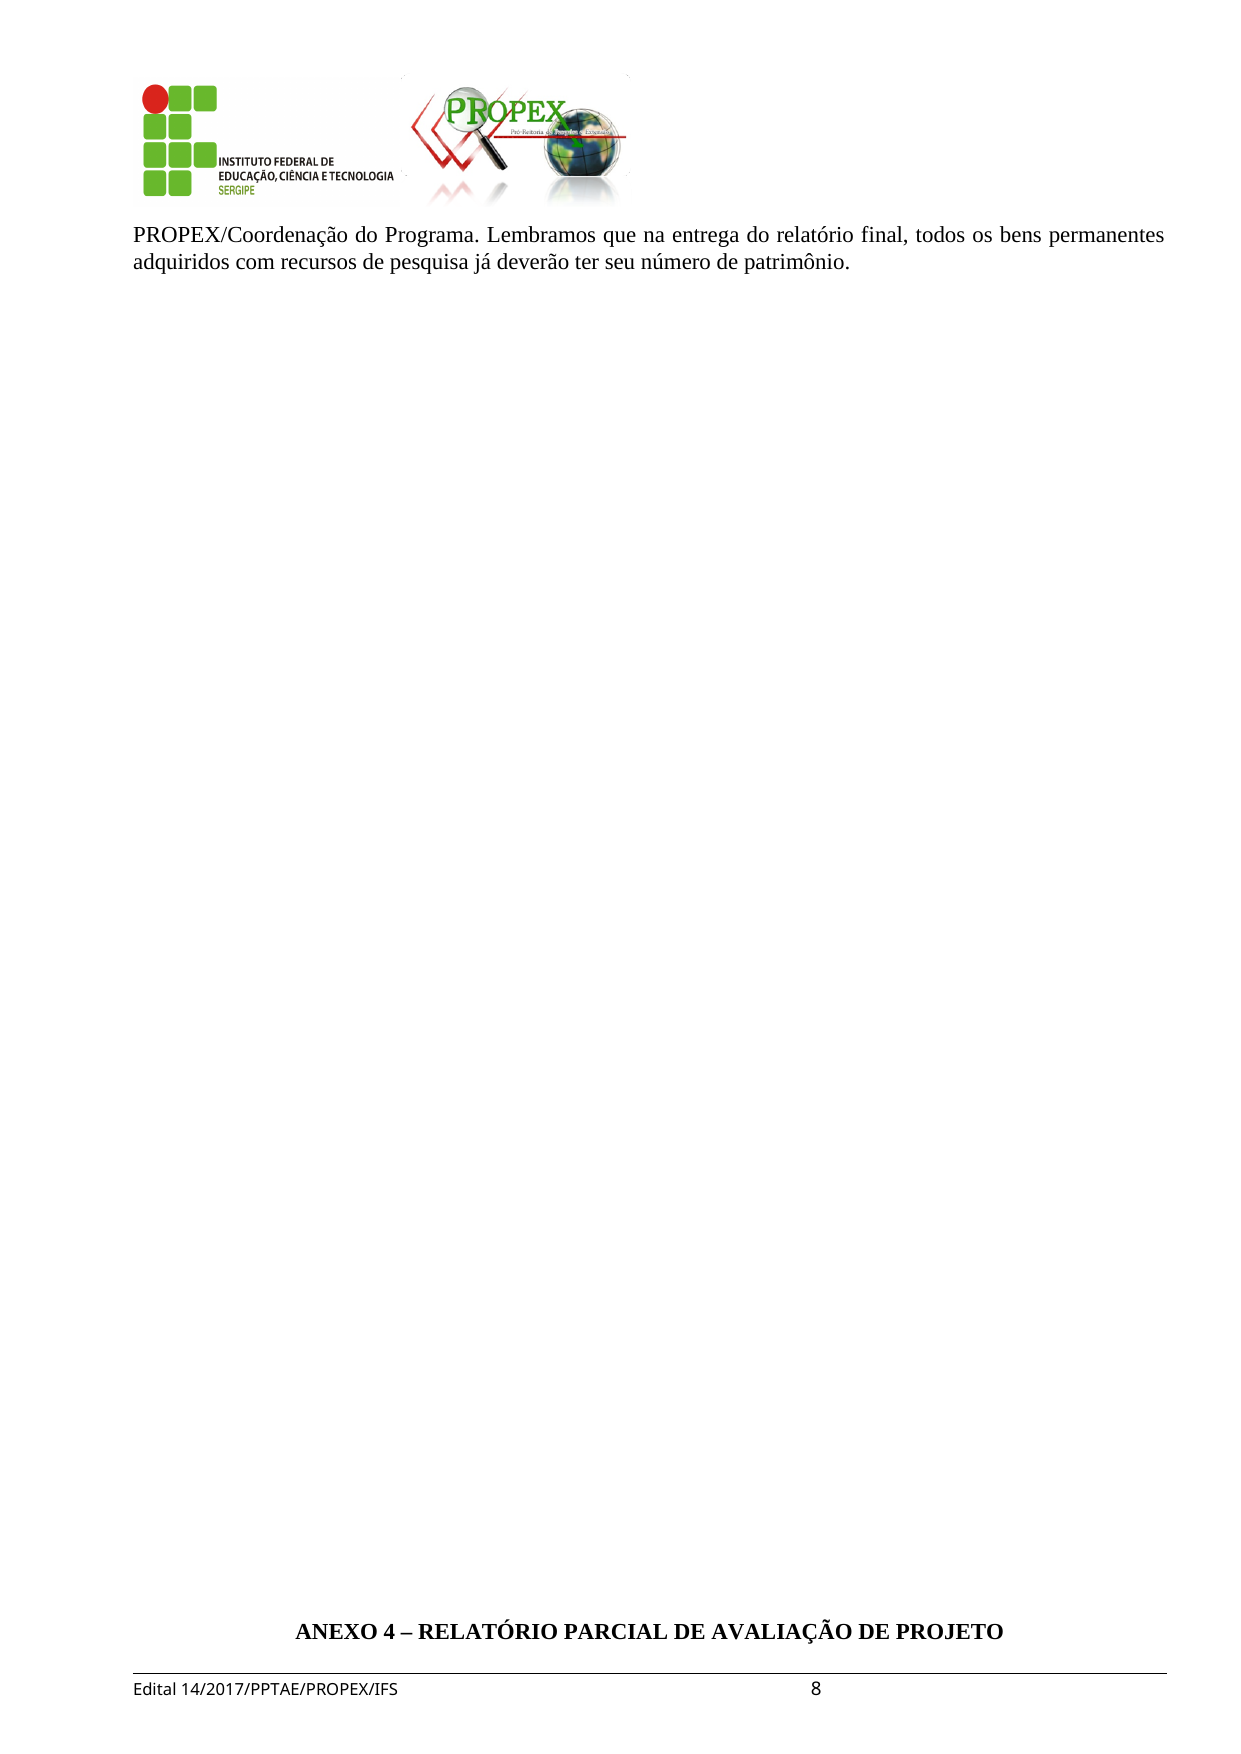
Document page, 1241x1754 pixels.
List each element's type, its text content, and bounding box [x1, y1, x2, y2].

picture [132, 73, 632, 207]
text ANEXO 4 – RELATÓRIO PARCIAL DE AVALIAÇÃO DE PROJETO [133, 1618, 1167, 1645]
